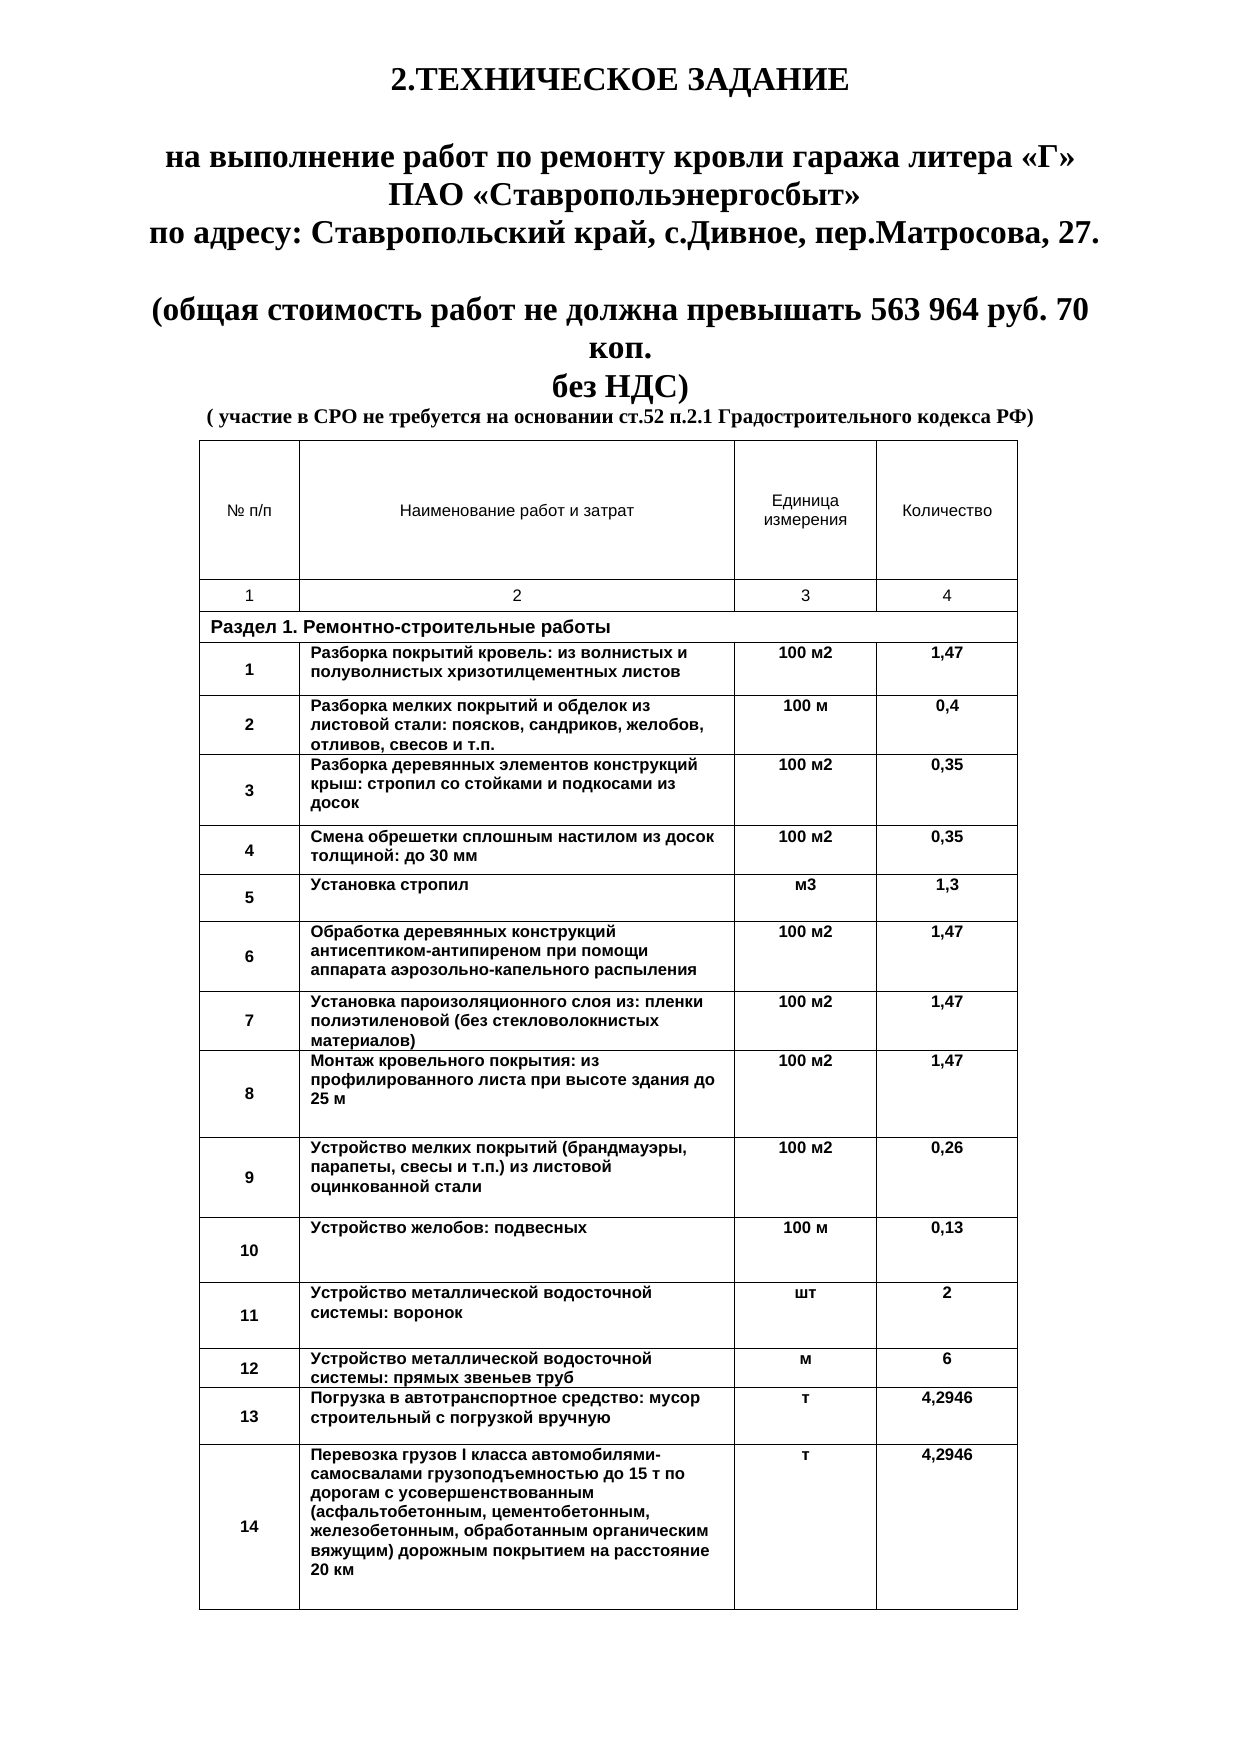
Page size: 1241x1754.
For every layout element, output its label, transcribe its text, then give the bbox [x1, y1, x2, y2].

table_cell 0,35 [877, 826, 1017, 874]
table_cell 100 м2 [735, 826, 876, 874]
table_cell 100 м [735, 696, 876, 753]
table_header Единица измерения [735, 441, 876, 579]
table_cell Разборка покрытий кровель: из волнистых и полуволнистых хризотилцементных листов [300, 643, 734, 695]
table_cell 100 м2 [735, 755, 876, 825]
table_cell Перевозка грузов I класса автомобилями-самосвалами грузоподъемностью до 15 т по дорогам с усовершенствованным (асфальтобетонным, цементобетонным, железобетонным, обработанным органическим вяжущим) дорожным покрытием на расстояние 20 км [300, 1445, 734, 1609]
table_cell 0,4 [877, 696, 1017, 753]
table_cell 1,47 [877, 643, 1017, 695]
table_cell м [735, 1349, 876, 1387]
text на выполнение работ по ремонту кровли гаража литера «Г» [118, 136, 1122, 174]
table_cell 3 [735, 580, 876, 611]
table_header Наименование работ и затрат [300, 441, 734, 579]
table_cell 2 [300, 580, 734, 611]
table_cell 12 [200, 1349, 299, 1387]
table_cell Разборка деревянных элементов конструкций крыш: стропил со стойками и подкосами из досок [300, 755, 734, 825]
table_cell м3 [735, 875, 876, 921]
table_header № п/п [200, 441, 299, 579]
table_cell 11 [200, 1283, 299, 1348]
text по адресу: Ставропольский край, с.Дивное, пер.Матросова, 27. [118, 212, 1122, 251]
table_cell Обработка деревянных конструкций антисептиком-антипиреном при помощи аппарата аэрозольно-капельного распыления [300, 922, 734, 991]
table_cell 10 [200, 1218, 299, 1282]
table_cell Устройство металлической водосточной системы: прямых звеньев труб [300, 1349, 734, 1387]
table_cell Установка пароизоляционного слоя из: пленки полиэтиленовой (без стекловолокнистых материалов) [300, 992, 734, 1049]
text 2.ТЕХНИЧЕСКОЕ ЗАДАНИЕ [118, 59, 1122, 97]
table_cell 1 [200, 580, 299, 611]
table_cell 100 м [735, 1218, 876, 1282]
table_cell Устройство желобов: подвесных [300, 1218, 734, 1282]
table_cell Разборка мелких покрытий и обделок из листовой стали: поясков, сандриков, желобов, отливов, свесов и т.п. [300, 696, 734, 753]
table_cell 0,13 [877, 1218, 1017, 1282]
table_cell 13 [200, 1388, 299, 1443]
table_cell т [735, 1388, 876, 1443]
table_cell 1,47 [877, 1051, 1017, 1137]
text (общая стоимость работ не должна превышать 563 964 руб. 70 коп. [118, 289, 1122, 366]
table_cell 9 [200, 1138, 299, 1217]
table_cell Устройство мелких покрытий (брандмауэры, парапеты, свесы и т.п.) из листовой оцинкованной стали [300, 1138, 734, 1217]
table_cell 1,47 [877, 922, 1017, 991]
text ПАО «Ставропольэнергосбыт» [118, 174, 1122, 212]
table_cell 1 [200, 643, 299, 695]
text ( участие в СРО не требуется на основании ст.52 п.2.1 Градостроительного кодекса РФ) [118, 404, 1122, 428]
table_cell 0,35 [877, 755, 1017, 825]
table_cell Раздел 1. Ремонтно-строительные работы [200, 612, 1017, 642]
table_cell Смена обрешетки сплошным настилом из досок толщиной: до 30 мм [300, 826, 734, 874]
table_cell 6 [877, 1349, 1017, 1387]
table_cell 2 [200, 696, 299, 753]
table_cell шт [735, 1283, 876, 1348]
table_cell т [735, 1445, 876, 1609]
table_cell 0,26 [877, 1138, 1017, 1217]
table_cell 5 [200, 875, 299, 921]
text без НДС) [118, 366, 1122, 404]
table_cell 3 [200, 755, 299, 825]
table_cell 100 м2 [735, 643, 876, 695]
table_cell 6 [200, 922, 299, 991]
table_cell 14 [200, 1445, 299, 1609]
table_cell Монтаж кровельного покрытия: из профилированного листа при высоте здания до 25 м [300, 1051, 734, 1137]
table_cell 2 [877, 1283, 1017, 1348]
table_cell 8 [200, 1051, 299, 1137]
table_cell Погрузка в автотранспортное средство: мусор строительный с погрузкой вручную [300, 1388, 734, 1443]
table_cell 100 м2 [735, 992, 876, 1049]
table_cell 4,2946 [877, 1445, 1017, 1609]
table_cell 7 [200, 992, 299, 1049]
table_cell 4 [200, 826, 299, 874]
table_cell Устройство металлической водосточной системы: воронок [300, 1283, 734, 1348]
table_cell 4 [877, 580, 1017, 611]
table_header Количество [877, 441, 1017, 579]
table_cell 4,2946 [877, 1388, 1017, 1443]
table_cell Установка стропил [300, 875, 734, 921]
table_cell 100 м2 [735, 922, 876, 991]
table_cell 100 м2 [735, 1051, 876, 1137]
table_cell 100 м2 [735, 1138, 876, 1217]
table_cell 1,47 [877, 992, 1017, 1049]
table_cell 1,3 [877, 875, 1017, 921]
